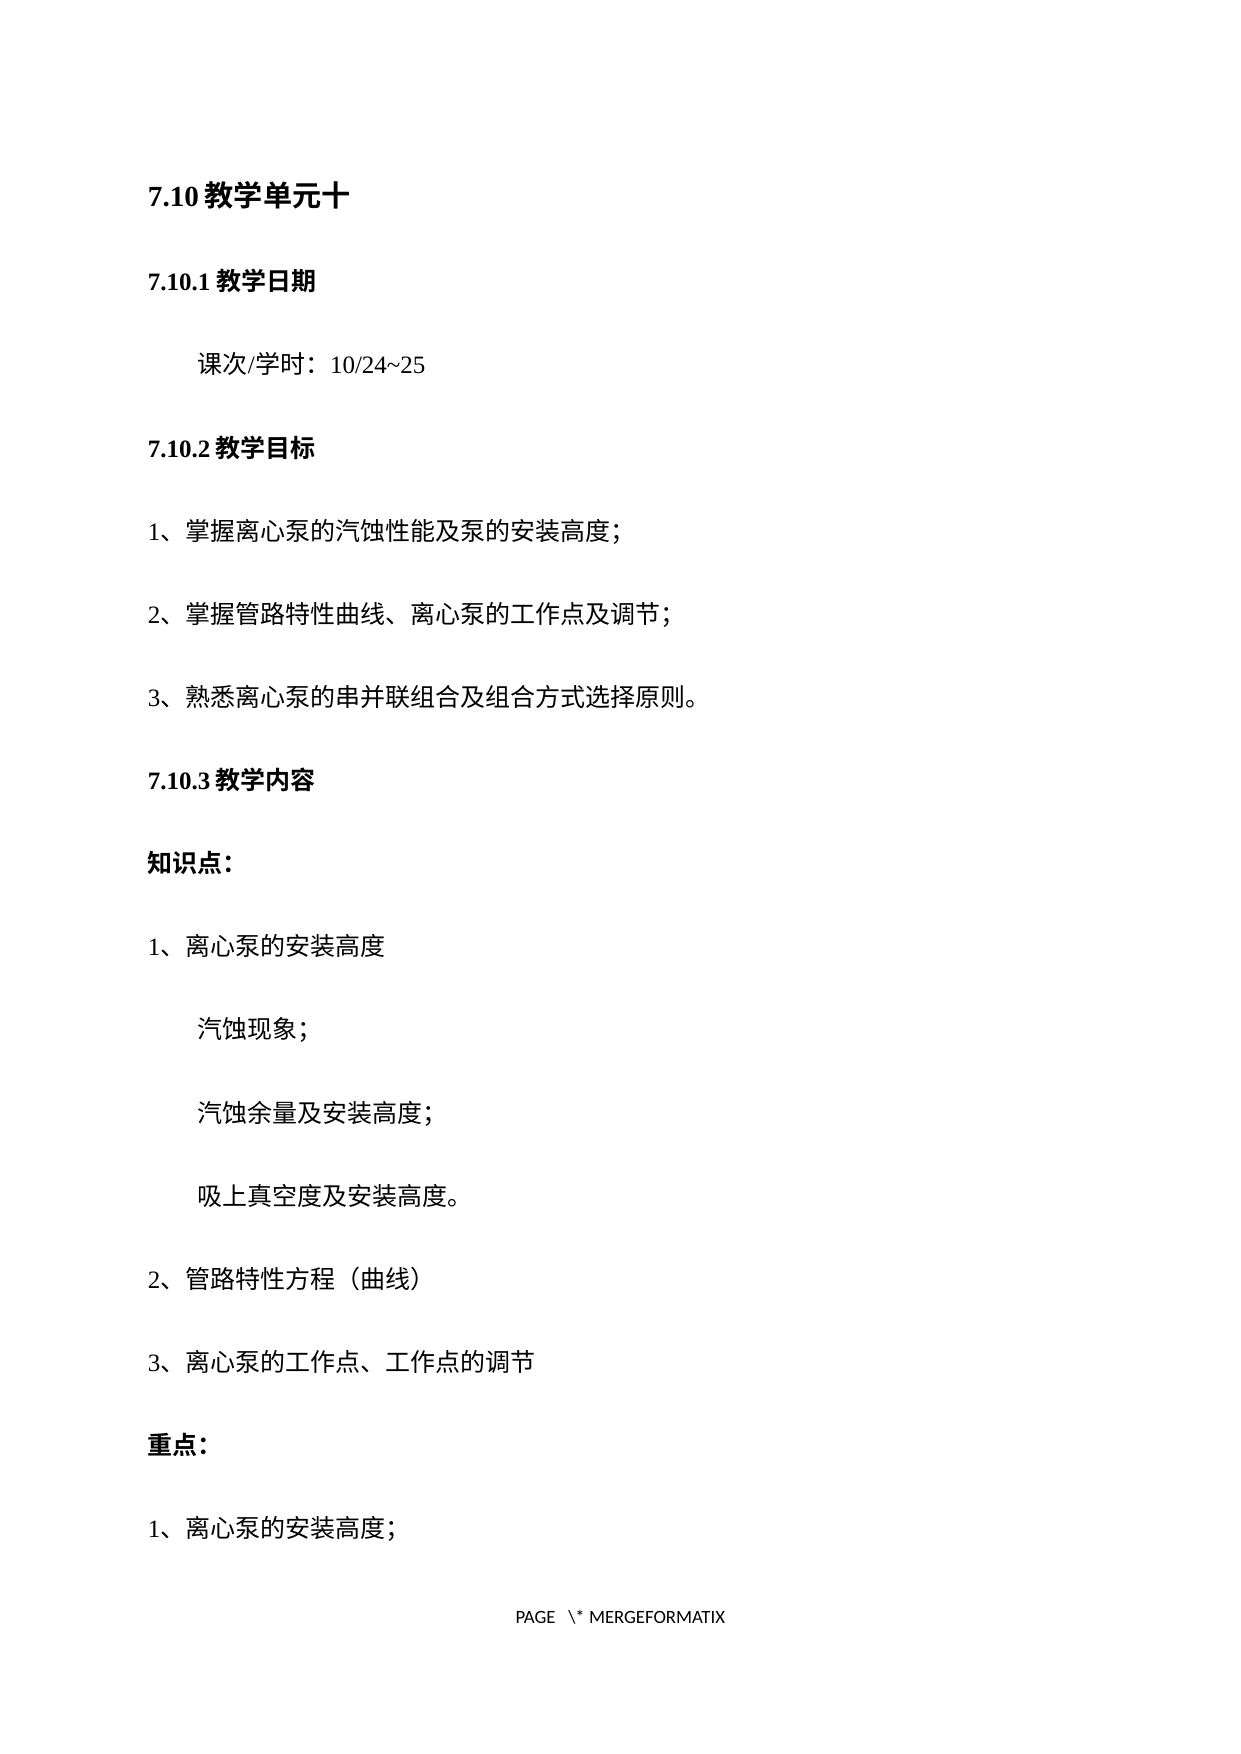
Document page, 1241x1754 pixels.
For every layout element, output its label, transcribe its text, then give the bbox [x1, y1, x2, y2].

text 1、离心泵的安装高度 [148, 912, 1092, 977]
text 课次/学时：10/24~25 [148, 331, 1092, 396]
text 知识点： [148, 829, 1092, 894]
text 吸上真空度及安装高度。 [148, 1162, 1092, 1227]
subtitle 7.10教学单元十 [148, 161, 1092, 226]
text 3、离心泵的工作点、工作点的调节 [148, 1328, 1092, 1393]
subtitle 7.10.2教学目标 [148, 414, 1092, 479]
subtitle 7.10.3教学内容 [148, 746, 1092, 811]
text 重点： [148, 1411, 1092, 1476]
text 汽蚀余量及安装高度； [148, 1079, 1092, 1144]
text 汽蚀现象； [148, 996, 1092, 1061]
subtitle 7.10.1 教学日期 [148, 247, 1092, 312]
text 1、掌握离心泵的汽蚀性能及泵的安装高度； [148, 497, 1092, 562]
text 3、熟悉离心泵的串并联组合及组合方式选择原则。 [148, 663, 1092, 728]
text 2、管路特性方程（曲线） [148, 1245, 1092, 1310]
text 1、离心泵的安装高度； [148, 1494, 1092, 1559]
text 2、掌握管路特性曲线、离心泵的工作点及调节； [148, 580, 1092, 645]
